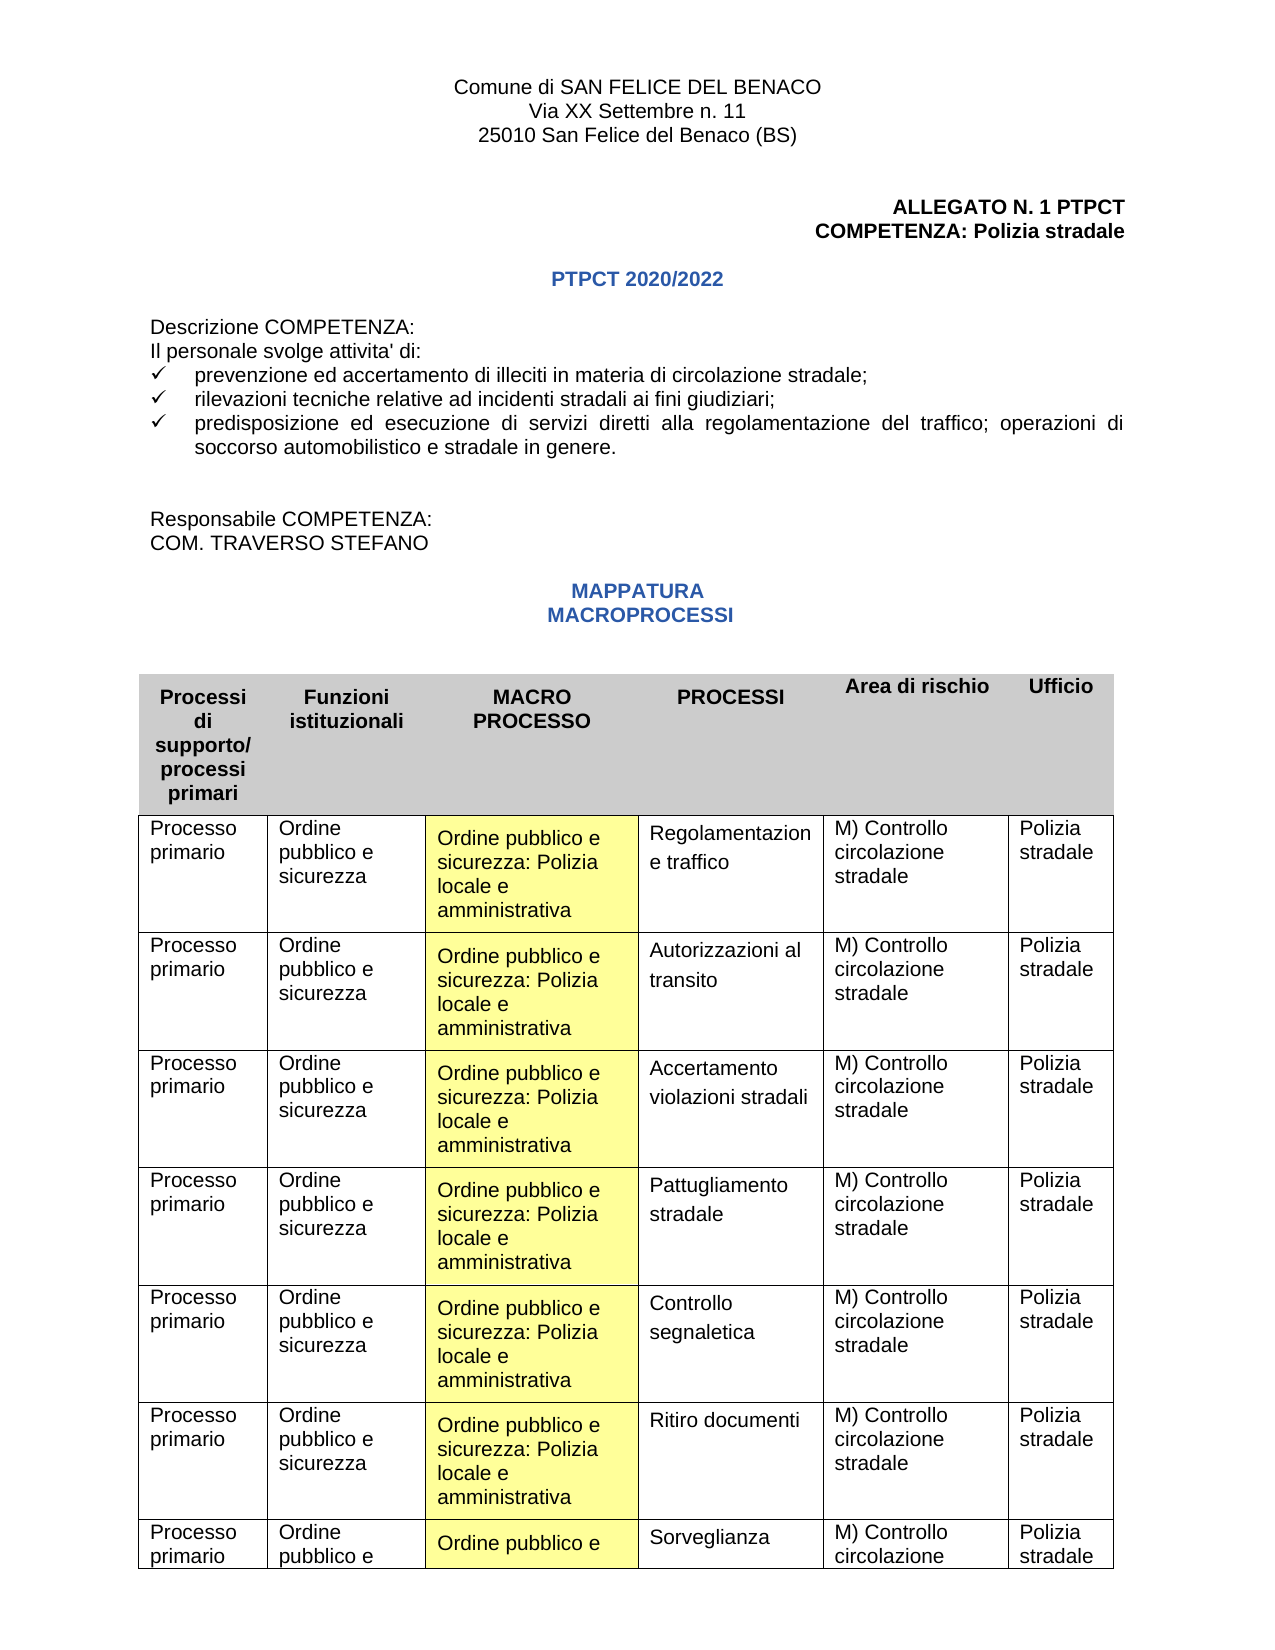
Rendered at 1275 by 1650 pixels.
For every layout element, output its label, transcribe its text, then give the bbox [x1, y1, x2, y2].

table_cell Ordine pubblico e sicurezza [268, 1286, 425, 1402]
table_header Processi di supporto/processi primari [139, 674, 267, 815]
table_cell M) Controllo circolazione stradale [824, 1051, 1008, 1167]
table_cell Ordine pubblico e sicurezza [268, 1051, 425, 1167]
table_cell M) Controllo circolazione stradale [824, 816, 1008, 932]
table_cell Processo primario [139, 1403, 267, 1519]
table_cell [426, 1520, 638, 1568]
table_cell Polizia stradale [1009, 933, 1113, 1050]
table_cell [639, 1520, 823, 1568]
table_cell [268, 1520, 425, 1568]
table_cell Processo primario [139, 1286, 267, 1402]
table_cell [426, 1403, 638, 1519]
text COMPETENZA: Polizia stradale [150, 219, 1125, 243]
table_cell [824, 1520, 1008, 1568]
text Comune di SAN FELICE DEL BENACO [150, 75, 1125, 99]
table_cell Polizia stradale [1009, 1286, 1113, 1402]
table_cell M) Controllo circolazione stradale [824, 1168, 1008, 1284]
table_cell Processo primario [139, 933, 267, 1050]
table_cell Processo primario [139, 1051, 267, 1167]
table_cell Ritiro documenti [639, 1403, 823, 1519]
text MAPPATURA [150, 578, 1125, 602]
text 25010 San Felice del Benaco (BS) [150, 123, 1125, 147]
table_cell Polizia stradale [1009, 1168, 1113, 1284]
table_cell Polizia stradale [1009, 1403, 1113, 1519]
table_cell Processo primario [139, 1168, 267, 1284]
text Responsabile COMPETENZA: [150, 507, 1125, 531]
table_cell Accertamento violazioni stradali [639, 1051, 823, 1167]
table_cell Ordine pubblico e sicurezza: Polizia locale e amministrativa [426, 816, 638, 932]
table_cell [824, 1403, 1008, 1519]
table_header PROCESSI [638, 674, 823, 815]
table_cell Controllo segnaletica [639, 1286, 823, 1402]
table_header MACRO PROCESSO [426, 674, 638, 815]
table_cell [268, 1403, 425, 1519]
table_cell Ordine pubblico e sicurezza [268, 816, 425, 932]
text COM. TRAVERSO STEFANO [150, 531, 1125, 554]
table_cell Ordine pubblico e sicurezza [268, 933, 425, 1050]
table_cell M) Controllo circolazione stradale [824, 1286, 1008, 1402]
table_cell Ordine pubblico e sicurezza: Polizia locale e amministrativa [426, 933, 638, 1050]
text PTPCT 2020/2022 [150, 267, 1125, 291]
table_cell M) Controllo circolazione stradale [824, 933, 1008, 1050]
table_header Ufficio [1008, 674, 1114, 815]
text ALLEGATO N. 1 PTPCT [150, 195, 1125, 219]
table_cell Polizia stradale [1009, 1520, 1113, 1568]
table_header Funzioni istituzionali [267, 674, 426, 815]
list rilevazioni tecniche relative ad incidenti stradali ai fini giudiziari; [150, 387, 1125, 411]
list prevenzione ed accertamento di illeciti in materia di circolazione stradale; [150, 362, 1125, 387]
table_cell Ordine pubblico e sicurezza [268, 1168, 425, 1284]
table_cell Regolamentazione traffico [639, 816, 823, 932]
text Il personale svolge attivita' di: [150, 338, 1125, 362]
table_cell Processo primario [139, 816, 267, 932]
table_cell Processo primario [139, 1520, 267, 1568]
text Via XX Settembre n. 11 [150, 99, 1125, 123]
table_cell Ordine pubblico e sicurezza: Polizia locale e amministrativa [426, 1168, 638, 1284]
table_cell Polizia stradale [1009, 1051, 1113, 1167]
table_cell Ordine pubblico e sicurezza: Polizia locale e amministrativa [426, 1286, 638, 1402]
list predisposizione ed esecuzione di servizi diretti alla regolamentazione del traffico; operazioni di soccorso automobilistico e stradale in genere. [150, 411, 1125, 459]
table_cell Pattugliamento stradale [639, 1168, 823, 1284]
text Descrizione COMPETENZA: [150, 314, 1125, 338]
text MACROPROCESSI [150, 602, 1125, 626]
table_cell Polizia stradale [1009, 816, 1113, 932]
table_cell Ordine pubblico e sicurezza: Polizia locale e amministrativa [426, 1051, 638, 1167]
table_header Area di rischio [823, 674, 1008, 815]
table_cell Autorizzazioni al transito [639, 933, 823, 1050]
